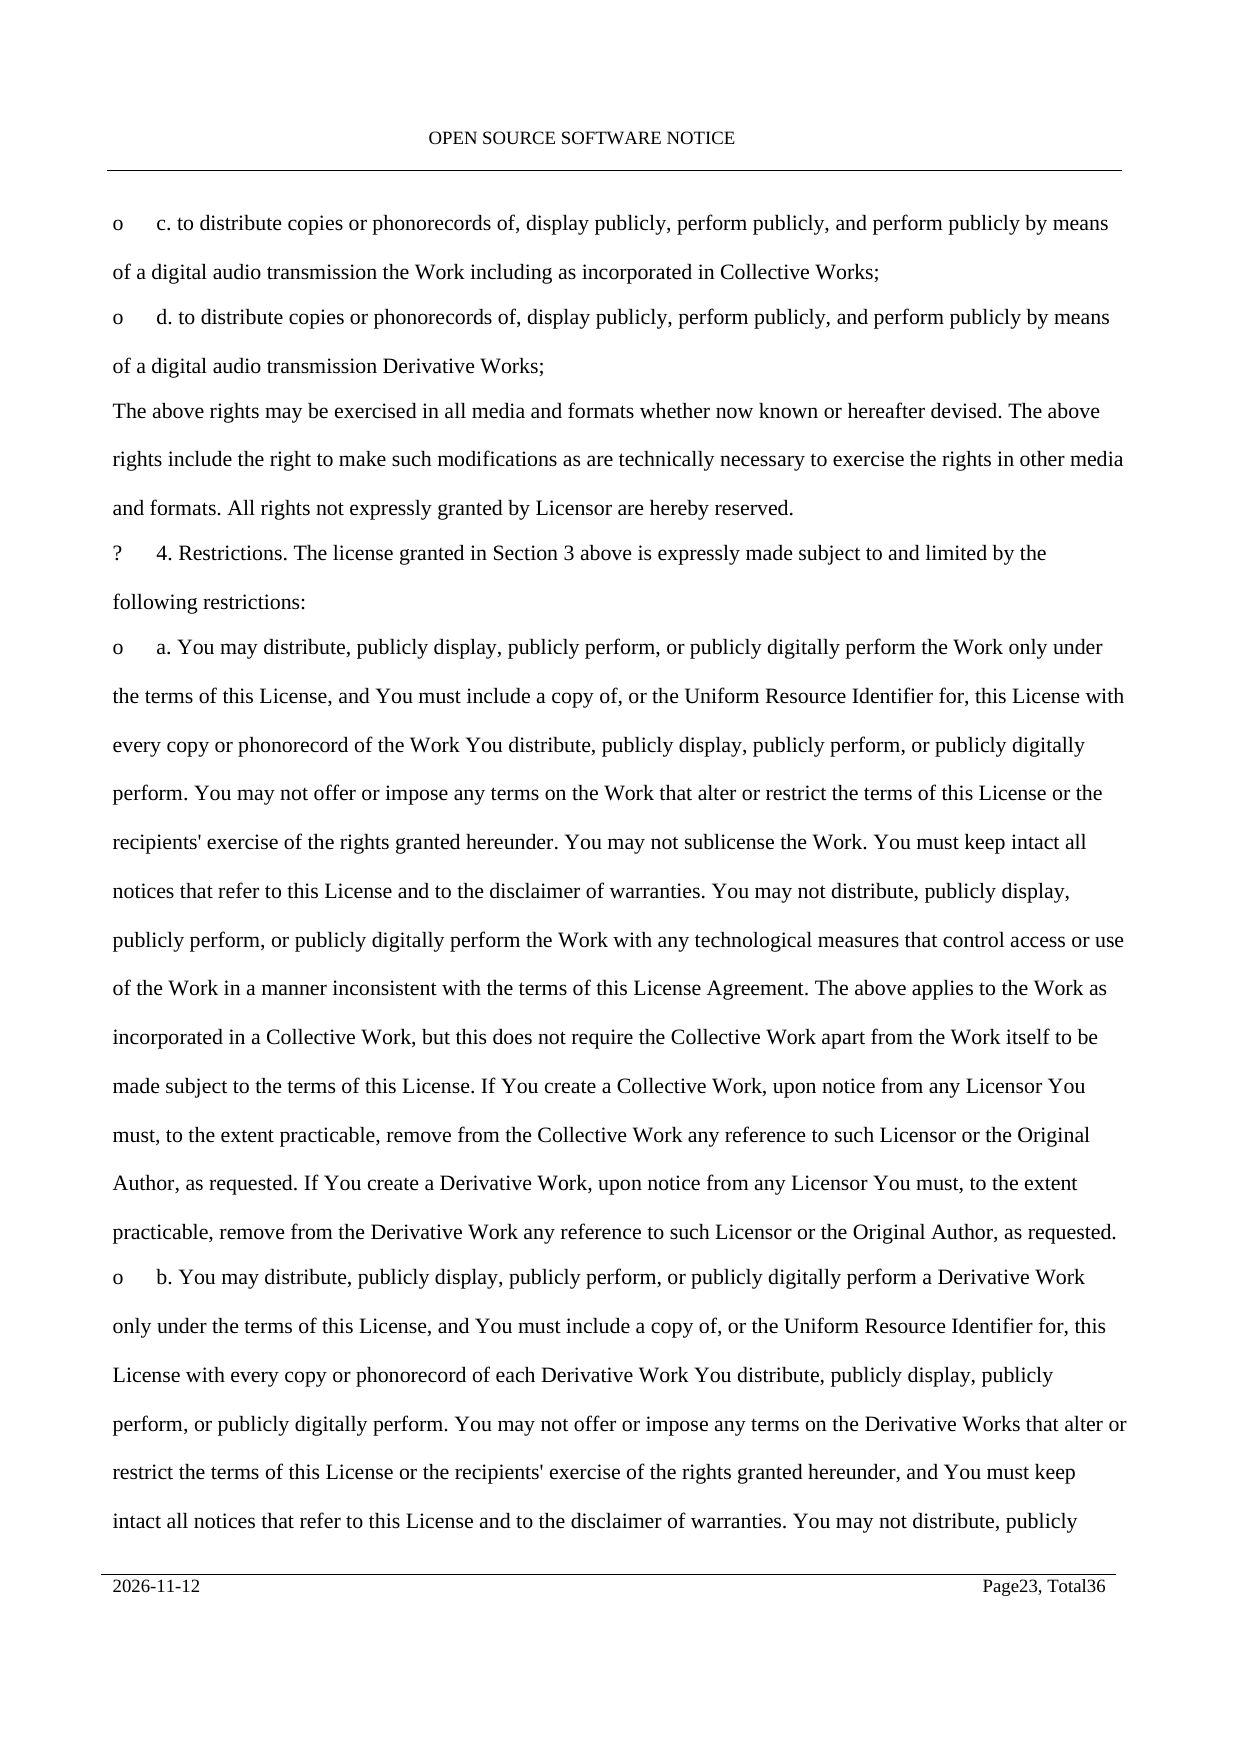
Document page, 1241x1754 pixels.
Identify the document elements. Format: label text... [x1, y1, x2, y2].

text o a. You may distribute, publicly display, publicly perform, or publicly digitally perform the Work only under the terms of this License, and You must include a copy of, or the Uniform Resource Identifier for, this License with every copy or phonorecord of the Work You distribute, publicly display, publicly perform, or publicly digitally perform. You may not offer or impose any terms on the Work that alter or restrict the terms of this License or the recipients' exercise of the rights granted hereunder. You may not sublicense the Work. You must keep intact all notices that refer to this License and to the disclaimer of warranties. You may not distribute, publicly display, publicly perform, or publicly digitally perform the Work with any technological measures that control access or use of the Work in a manner inconsistent with the terms of this License Agreement. The above applies to the Work as incorporated in a Collective Work, but this does not require the Collective Work apart from the Work itself to be made subject to the terms of this License. If You create a Collective Work, upon notice from any Licensor You must, to the extent practicable, remove from the Collective Work any reference to such Licensor or the Original Author, as requested. If You create a Derivative Work, upon notice from any Licensor You must, to the extent practicable, remove from the Derivative Work any reference to such Licensor or the Original Author, as requested. [112, 631, 1128, 1248]
text o c. to distribute copies or phonorecords of, display publicly, perform publicly, and perform publicly by means of a digital audio transmission the Work including as incorporated in Collective Works; [112, 206, 1128, 288]
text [112, 1261, 1128, 1537]
text ? 4. Restrictions. The license granted in Section 3 above is expressly made subject to and limited by the following restrictions: [112, 537, 1128, 618]
text o d. to distribute copies or phonorecords of, display publicly, perform publicly, and perform publicly by means of a digital audio transmission Derivative Works; [112, 300, 1128, 381]
text The above rights may be exercised in all media and formats whether now known or hereafter devised. The above rights include the right to make such modifications as are technically necessary to exercise the rights in other media and formats. All rights not expressly granted by Licensor are hereby reserved. [112, 394, 1128, 524]
